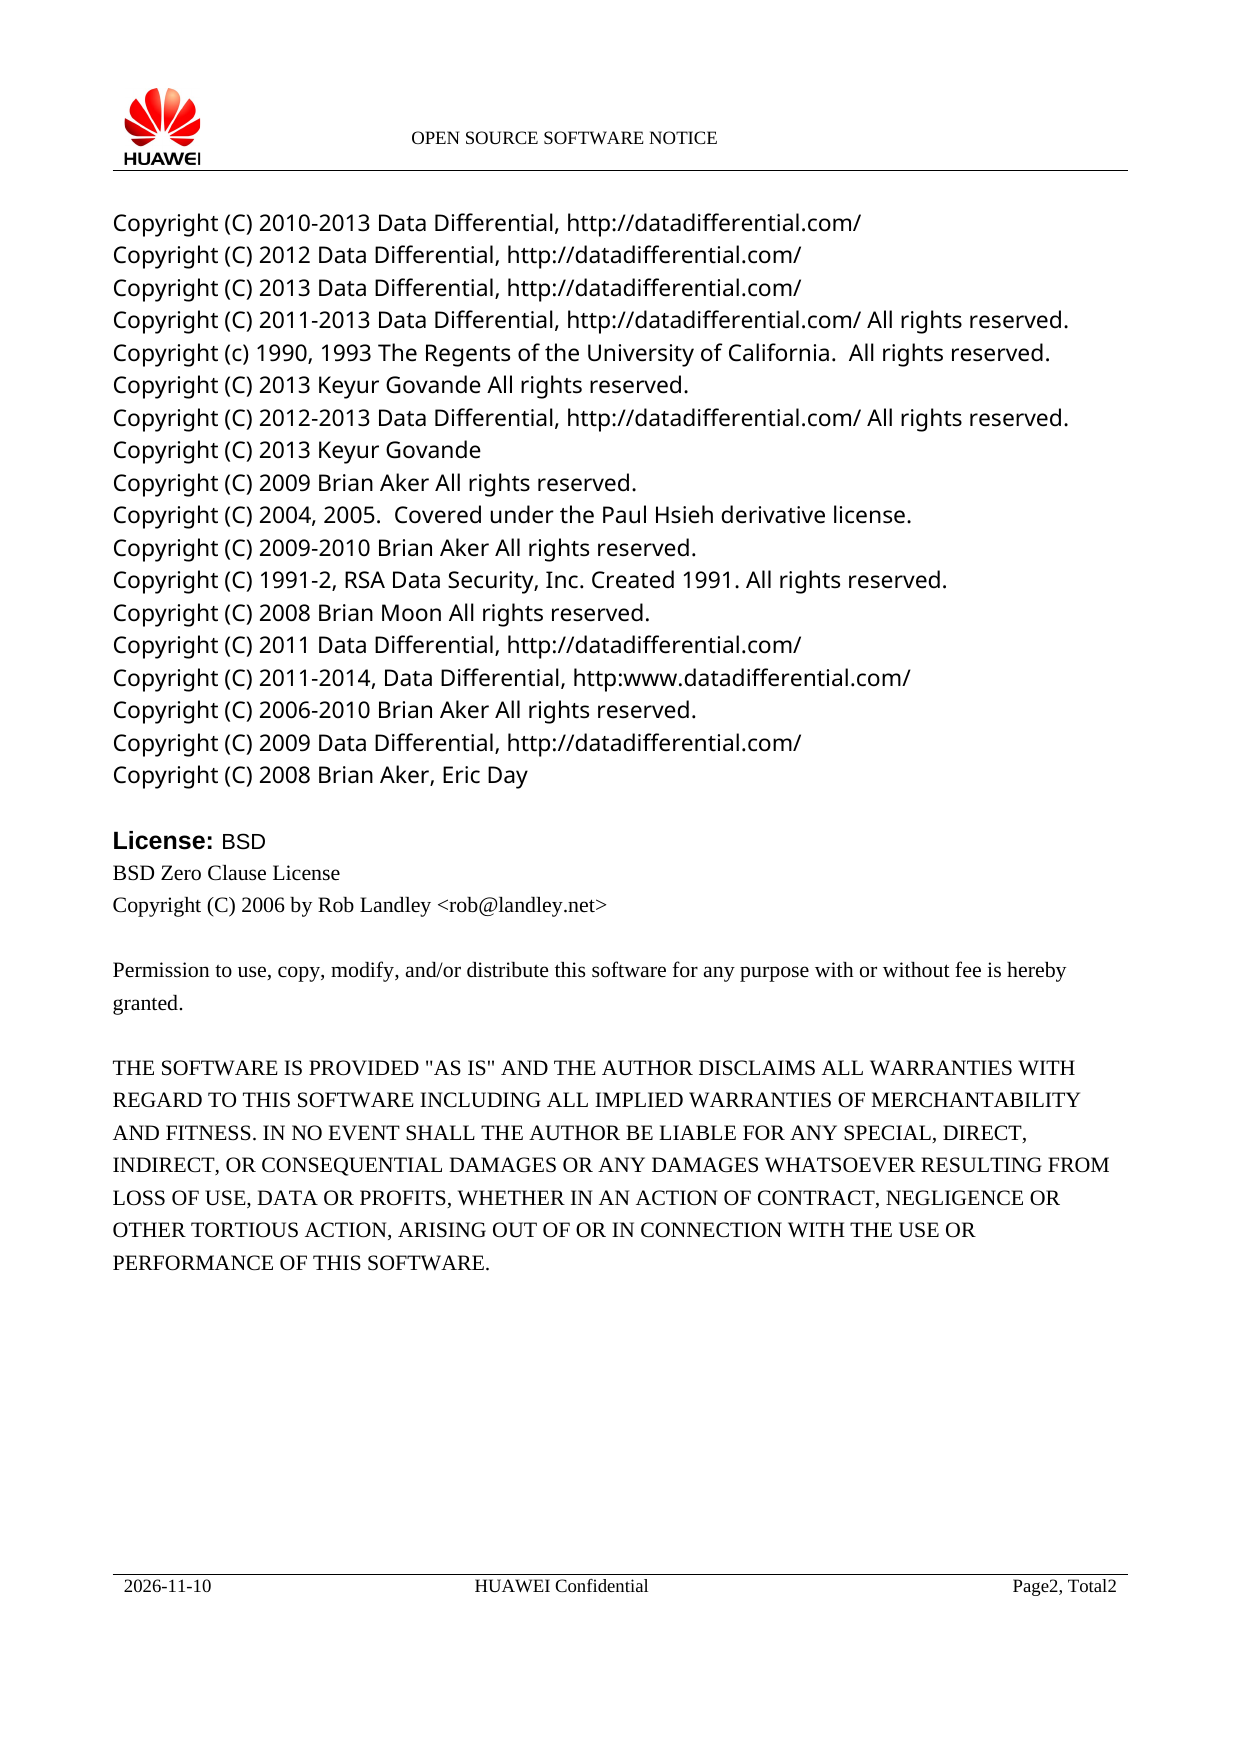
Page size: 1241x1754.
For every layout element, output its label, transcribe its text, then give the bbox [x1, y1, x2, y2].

text License: BSD [112, 824, 1128, 856]
picture [124, 88, 201, 165]
text BSD Zero Clause License Copyright (C) 2006 by Rob Landley <rob@landley.net> Permission to use, copy, modify, and/or distribute this software for any purpose with or without fee is hereby granted. THE SOFTWARE IS PROVIDED "AS IS" AND THE AUTHOR DISCLAIMS ALL WARRANTIES WITH REGARD TO THIS SOFTWARE INCLUDING ALL IMPLIED WARRANTIES OF MERCHANTABILITY AND FITNESS. IN NO EVENT SHALL THE AUTHOR BE LIABLE FOR ANY SPECIAL, DIRECT, INDIRECT, OR CONSEQUENTIAL DAMAGES OR ANY DAMAGES WHATSOEVER RESULTING FROM LOSS OF USE, DATA OR PROFITS, WHETHER IN AN ACTION OF CONTRACT, NEGLIGENCE OR OTHER TORTIOUS ACTION, ARISING OUT OF OR IN CONNECTION WITH THE USE OR PERFORMANCE OF THIS SOFTWARE. [112, 856, 1128, 1311]
